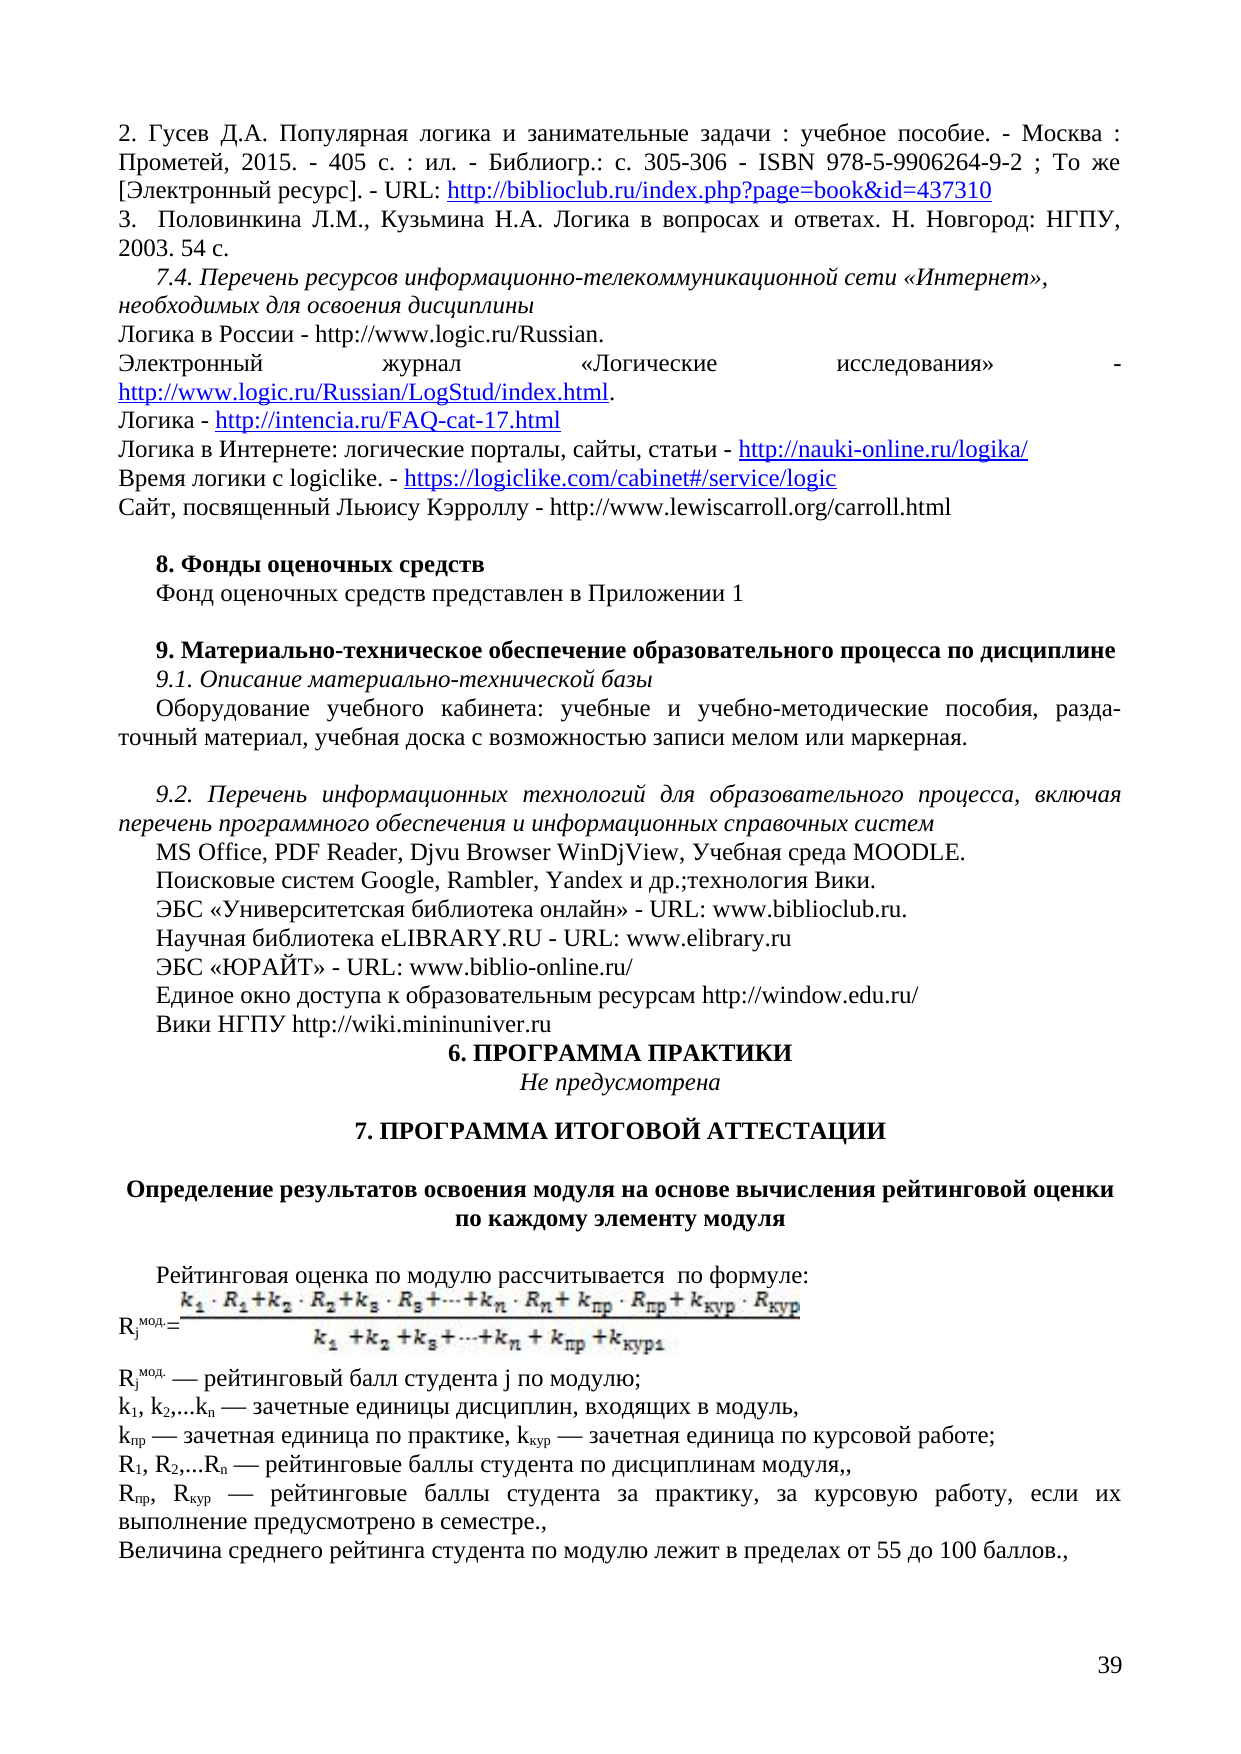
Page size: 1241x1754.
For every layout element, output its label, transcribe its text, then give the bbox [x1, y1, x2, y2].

text k1, k2,...kn — зачетные единицы дисциплин, входящих в модуль, [118, 1391, 1122, 1420]
text kпр — зачетная единица по практике, kкур — зачетная единица по курсовой работе; [118, 1420, 1122, 1449]
text Единое окно доступа к образовательным ресурсам http://window.edu.ru/ [118, 981, 1122, 1009]
picture [180, 1288, 800, 1357]
text Логика в России - http://www.logic.ru/Russian. [118, 319, 1122, 348]
text Логика - http://intencia.ru/FAQ-cat-17.html [118, 406, 1122, 434]
text MS Office, PDF Reader, Djvu Browser WinDjView, Учебная среда MOODLE. [118, 837, 1122, 866]
text ЭБС «ЮРАЙТ» - URL: www.biblio-online.ru/ [118, 952, 1122, 981]
text 3. Половинкина Л.М., Кузьмина Н.А. Логика в вопросах и ответах. Н. Новгород: НГПУ, 2003. 54 с. [118, 204, 1122, 262]
subtitle 8. Фонды оценочных средств [118, 549, 1122, 578]
text Rпр, Rкур — рейтинговые баллы студента за практику, за курсовую работу, если их выполнение предусмотрено в семестре., [118, 1478, 1122, 1535]
text Величина среднего рейтинга студента по модулю лежит в пределах от 55 до 100 баллов., [118, 1535, 1122, 1564]
text Время логики с logiclike. - https://logiclike.com/cabinet#/service/logic [118, 463, 1122, 492]
text Электронный журнал «Логические исследования» - http://www.logic.ru/Russian/LogStud/index.html. [118, 348, 1122, 406]
subtitle 9. Материально-техническое обеспечение образовательного процесса по дисциплине [118, 636, 1122, 664]
text Не предусмотрена [118, 1067, 1122, 1096]
text Оборудование учебного кабинета: учебные и учебно-методические пособия, разда-точный материал, учебная доска с возможностью записи мелом или маркерная. [118, 693, 1122, 751]
text R1, R2,...Rn — рейтинговые баллы студента по дисциплинам модуля,, [118, 1449, 1122, 1478]
text ЭБС «Университетская библиотека онлайн» - URL: www.biblioclub.ru. [118, 894, 1122, 923]
text Вики НГПУ http://wiki.mininuniver.ru [118, 1009, 1122, 1038]
text Определение результатов освоения модуля на основе вычисления рейтинговой оценки по каждому элементу модуля [118, 1174, 1122, 1231]
subtitle 9.1. Описание материально-технической базы [118, 664, 1122, 693]
text Логика в Интернете: логические порталы, сайты, статьи - http://nauki-online.ru/logika/ [118, 434, 1122, 463]
subtitle 9.2. Перечень информационных технологий для образовательного процесса, включая перечень программного обеспечения и информационных справочных систем [118, 779, 1122, 837]
text Rjмод. — рейтинговый балл студента j по модулю; [118, 1363, 1122, 1391]
text Научная библиотека eLIBRARY.RU - URL: www.elibrary.ru [118, 923, 1122, 952]
subtitle 6. ПРОГРАММА ПРАКТИКИ [118, 1038, 1122, 1067]
subtitle 7.4. Перечень ресурсов информационно-телекоммуникационной сети «Интернет», необходимых для освоения дисциплины [118, 262, 1122, 319]
subtitle 7. ПРОГРАММА ИТОГОВОЙ АТТЕСТАЦИИ [118, 1116, 1122, 1145]
text 2. Гусев Д.А. Популярная логика и занимательные задачи : учебное пособие. - Москва : Прометей, 2015. - 405 с. : ил. - Библиогр.: с. 305-306 - ISBN 978-5-9906264-9-2 ; То же [Электронный ресурс]. - URL: http://biblioclub.ru/index.php?page=book&id=437310 [118, 118, 1122, 204]
text Фонд оценочных средств представлен в Приложении 1 [118, 578, 1122, 607]
text Поисковые систем Google, Rambler, Yandex и др.;технология Вики. [118, 866, 1122, 894]
text Рейтинговая оценка по модулю рассчитывается по формуле: [118, 1260, 1122, 1289]
text Сайт, посвященный Льюису Кэрроллу - http://www.lewiscarroll.org/carroll.html [118, 492, 1122, 521]
